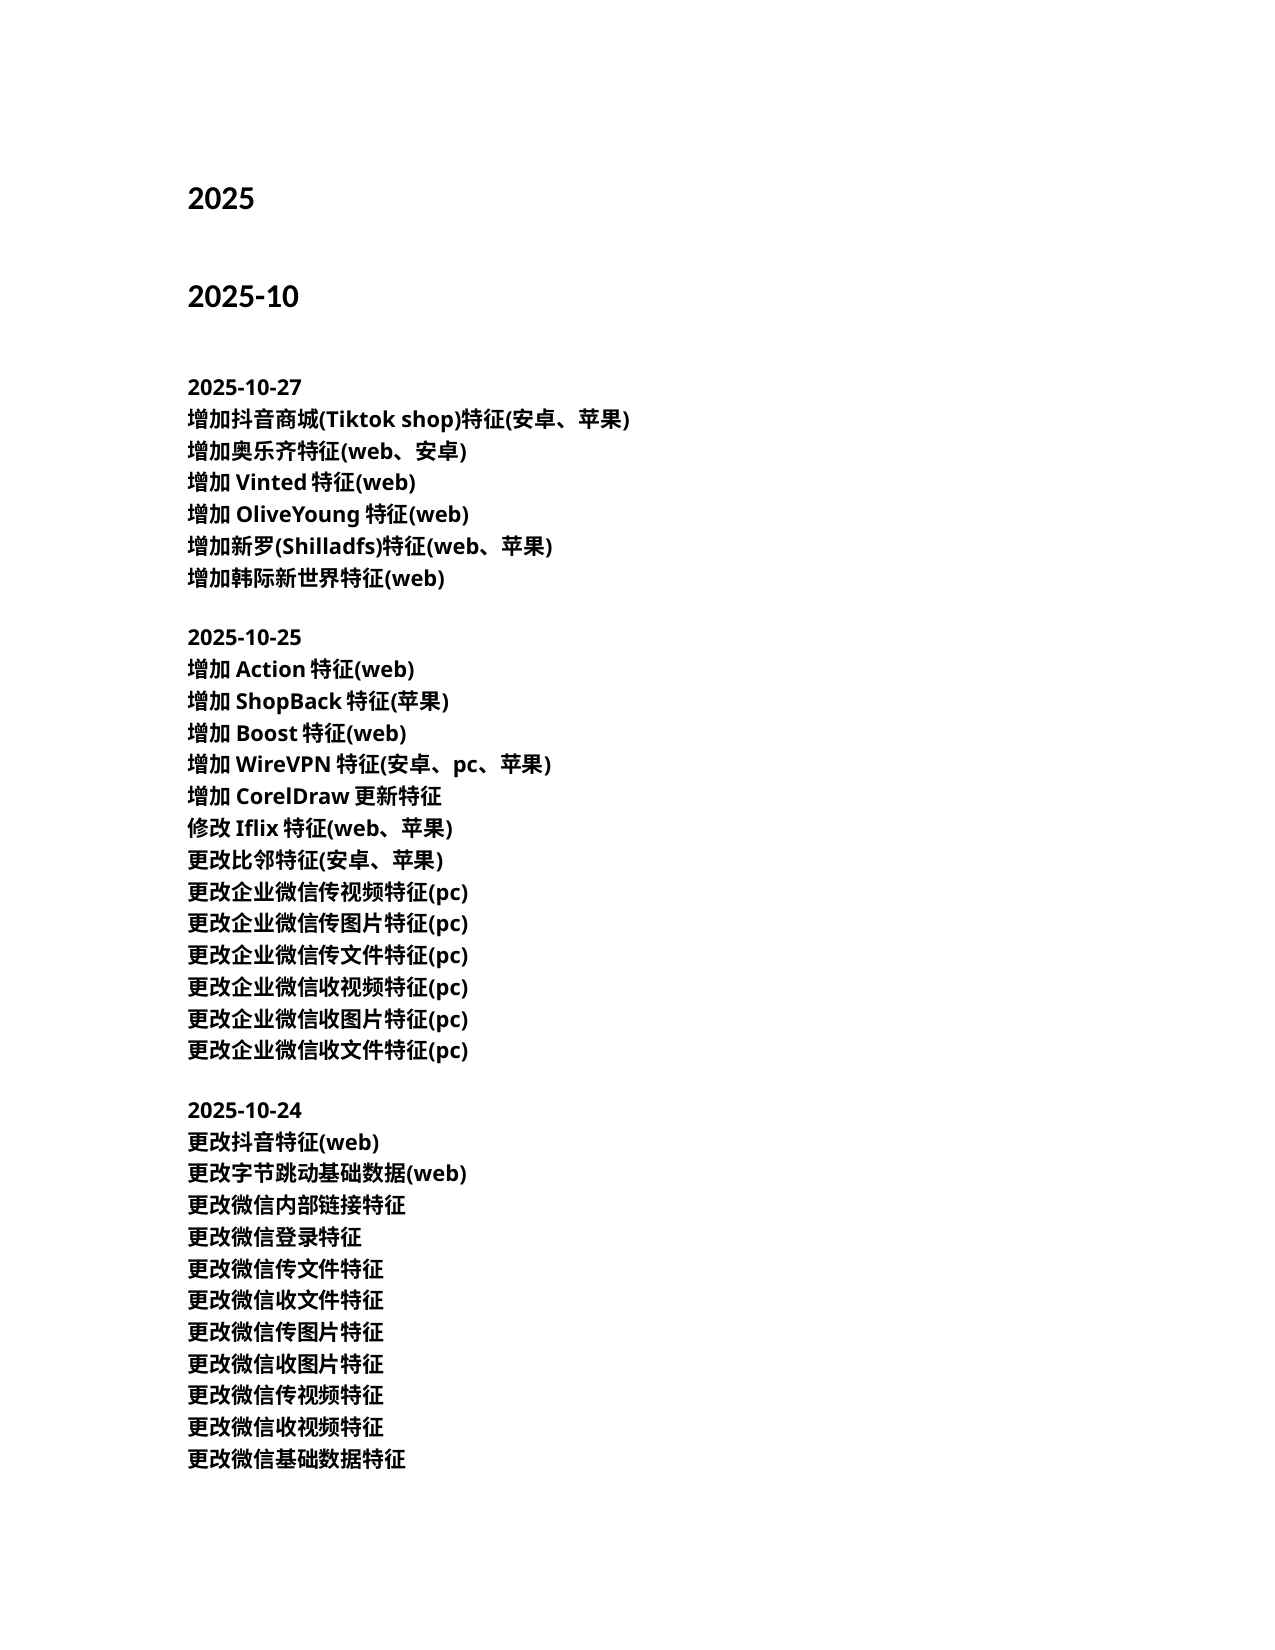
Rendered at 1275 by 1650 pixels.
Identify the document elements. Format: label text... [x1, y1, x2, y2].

text 更改抖音特征(web) [187, 1125, 1087, 1156]
text 更改微信传视频特征 [187, 1378, 1087, 1410]
text 更改微信登录特征 [187, 1220, 1087, 1252]
subtitle 2025-10 [187, 274, 1087, 315]
text 更改微信收视频特征 [187, 1410, 1087, 1442]
text 更改企业微信收文件特征(pc) [187, 1033, 1087, 1065]
text 增加CorelDraw更新特征 [187, 779, 1087, 811]
text 更改企业微信传文件特征(pc) [187, 938, 1087, 970]
text 更改字节跳动基础数据(web) [187, 1156, 1087, 1188]
text 2025-10-27 [187, 372, 1087, 402]
text 增加Vinted特征(web) [187, 465, 1087, 497]
text 增加抖音商城(Tiktok shop)特征(安卓、苹果) [187, 402, 1087, 434]
text 增加奥乐齐特征(web、安卓) [187, 434, 1087, 465]
text 增加Action特征(web) [187, 652, 1087, 684]
subtitle 2025 [187, 177, 1087, 218]
text 更改微信传文件特征 [187, 1252, 1087, 1283]
text 更改微信收图片特征 [187, 1347, 1087, 1378]
text 增加ShopBack特征(苹果) [187, 684, 1087, 716]
text 更改企业微信收图片特征(pc) [187, 1002, 1087, 1033]
text 更改微信基础数据特征 [187, 1442, 1087, 1473]
text 更改企业微信传视频特征(pc) [187, 874, 1087, 906]
text 更改企业微信收视频特征(pc) [187, 970, 1087, 1002]
text 更改微信内部链接特征 [187, 1188, 1087, 1220]
text 增加新罗(Shilladfs)特征(web、苹果) [187, 529, 1087, 561]
text 修改Iflix特征(web、苹果) [187, 811, 1087, 843]
text 增加Boost特征(web) [187, 716, 1087, 747]
text 增加韩际新世界特征(web) [187, 561, 1087, 592]
text 增加OliveYoung特征(web) [187, 497, 1087, 529]
text 更改微信传图片特征 [187, 1315, 1087, 1347]
text 2025-10-25 [187, 622, 1087, 652]
text 更改微信收文件特征 [187, 1283, 1087, 1315]
text 增加WireVPN特征(安卓、pc、苹果) [187, 747, 1087, 779]
text 2025-10-24 [187, 1095, 1087, 1125]
text 更改企业微信传图片特征(pc) [187, 906, 1087, 938]
text 更改比邻特征(安卓、苹果) [187, 843, 1087, 874]
